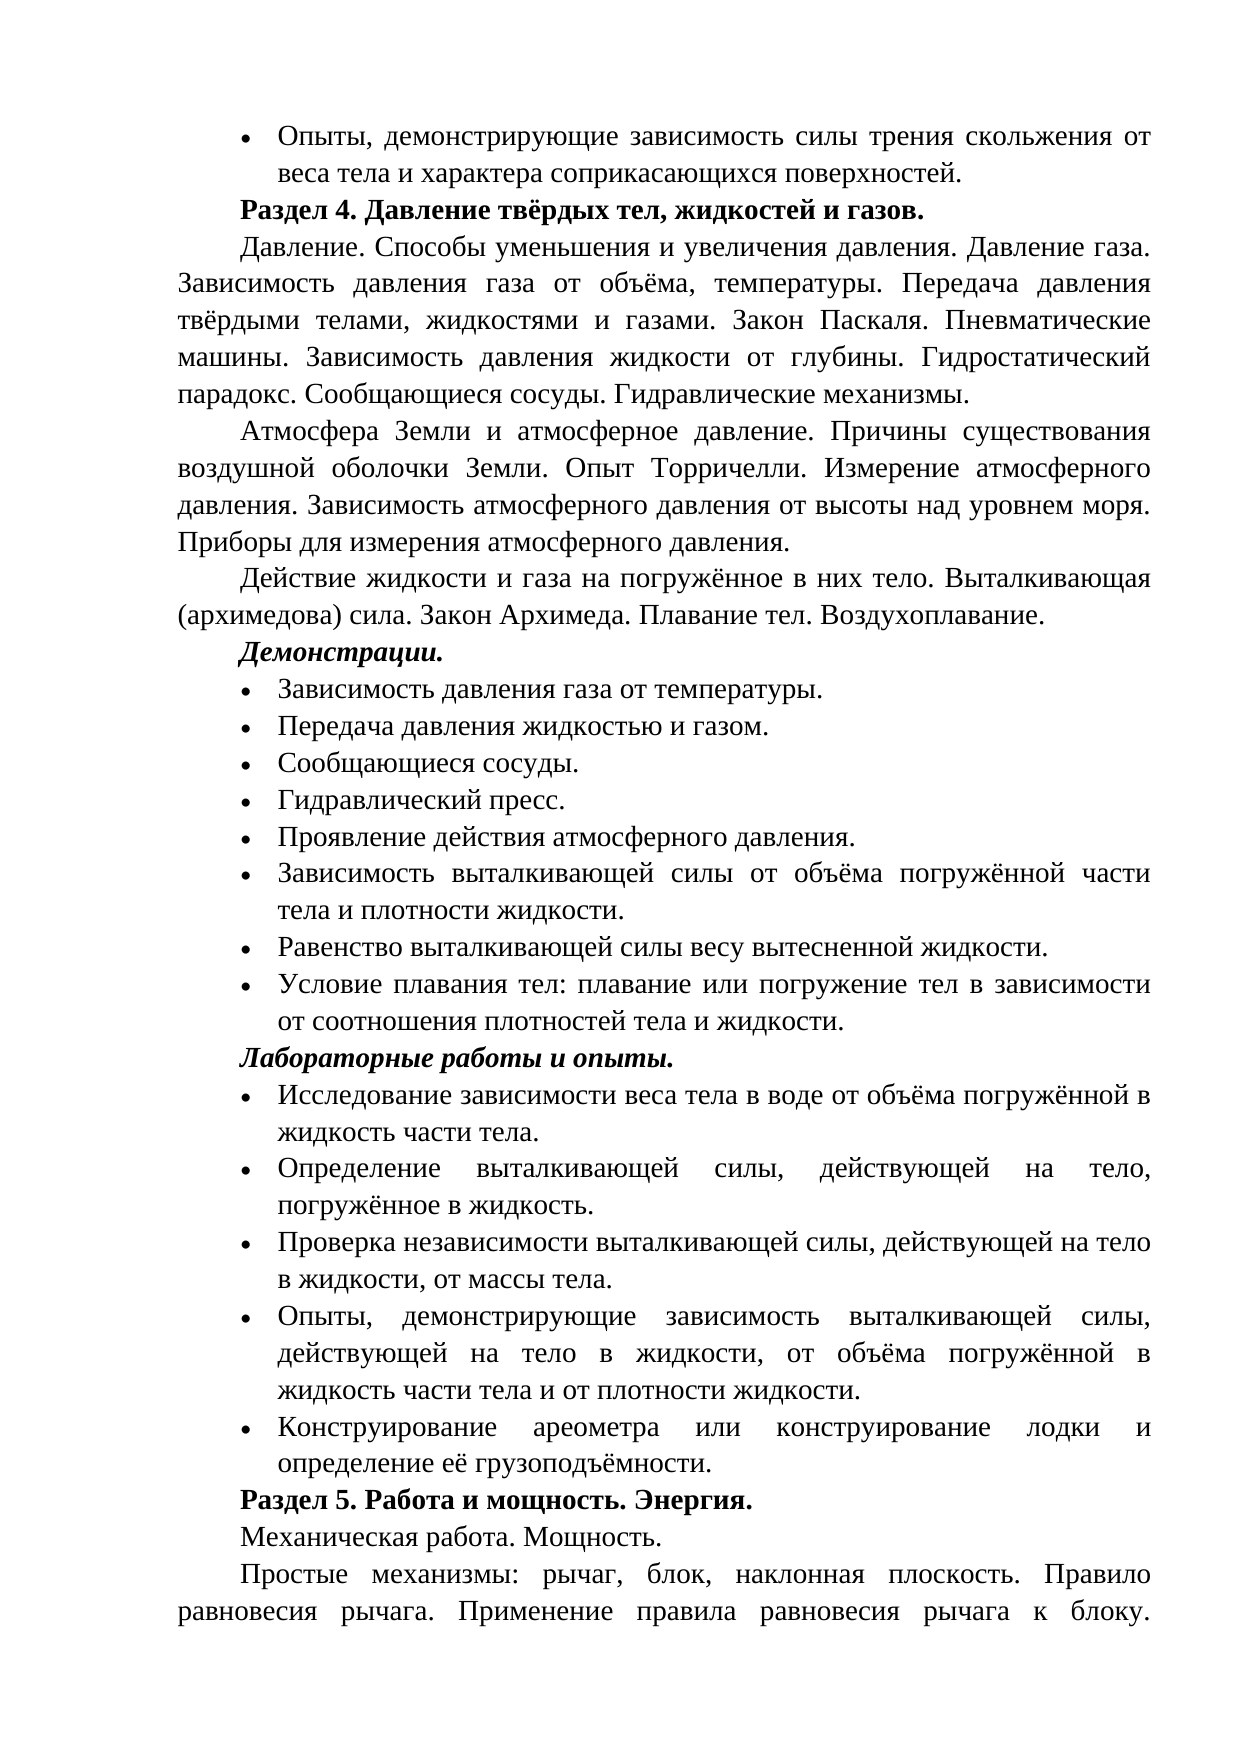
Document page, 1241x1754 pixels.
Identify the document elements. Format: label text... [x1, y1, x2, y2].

text Механическая работа. Мощность. [177, 1519, 1152, 1553]
list Равенство выталкивающей силы весу вытесненной жидкости. [240, 929, 1152, 963]
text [177, 1556, 1152, 1627]
text Раздел 5. Работа и мощность. Энергия. [177, 1482, 1152, 1516]
text Раздел 4. Давление твёрдых тел, жидкостей и газов. [177, 192, 1152, 225]
list Проверка независимости выталкивающей силы, действующей на тело в жидкости, от массы тела. [240, 1224, 1152, 1295]
list Опыты, демонстрирующие зависимость силы трения скольжения от веса тела и характера соприкасающихся поверхностей. [240, 118, 1152, 188]
list Определение выталкивающей силы, действующей на тело, погружённое в жидкость. [240, 1151, 1152, 1221]
text Лабораторные работы и опыты. [177, 1040, 1152, 1073]
list Сообщающиеся сосуды. [240, 745, 1152, 778]
text Действие жидкости и газа на погружённое в них тело. Выталкивающая (архимедова) сила. Закон Архимеда. Плавание тел. Воздухоплавание. [177, 561, 1152, 631]
list Зависимость давления газа от температуры. [240, 671, 1152, 705]
list Гидравлический пресс. [240, 782, 1152, 815]
list Опыты, демонстрирующие зависимость выталкивающей силы, действующей на тело в жидкости, от объёма погружённой в жидкость части тела и от плотности жидкости. [240, 1298, 1152, 1405]
list Конструирование ареометра или конструирование лодки и определение её грузоподъёмности. [240, 1409, 1152, 1479]
list Проявление действия атмосферного давления. [240, 819, 1152, 852]
text Атмосфера Земли и атмосферное давление. Причины существования воздушной оболочки Земли. Опыт Торричелли. Измерение атмосферного давления. Зависимость атмосферного давления от высоты над уровнем моря. Приборы для измерения атмосферного давления. [177, 413, 1152, 557]
text Демонстрации. [177, 634, 1152, 668]
text Давление. Способы уменьшения и увеличения давления. Давление газа. Зависимость давления газа от объёма, температуры. Передача давления твёрдыми телами, жидкостями и газами. Закон Паскаля. Пневматические машины. Зависимость давления жидкости от глубины. Гидростатический парадокс. Сообщающиеся сосуды. Гидравлические механизмы. [177, 229, 1152, 410]
list Условие плавания тел: плавание или погружение тел в зависимости от соотношения плотностей тела и жидкости. [240, 966, 1152, 1037]
list Зависимость выталкивающей силы от объёма погружённой части тела и плотности жидкости. [240, 856, 1152, 926]
list Передача давления жидкостью и газом. [240, 708, 1152, 742]
list Исследование зависимости веса тела в воде от объёма погружённой в жидкость части тела. [240, 1077, 1152, 1147]
